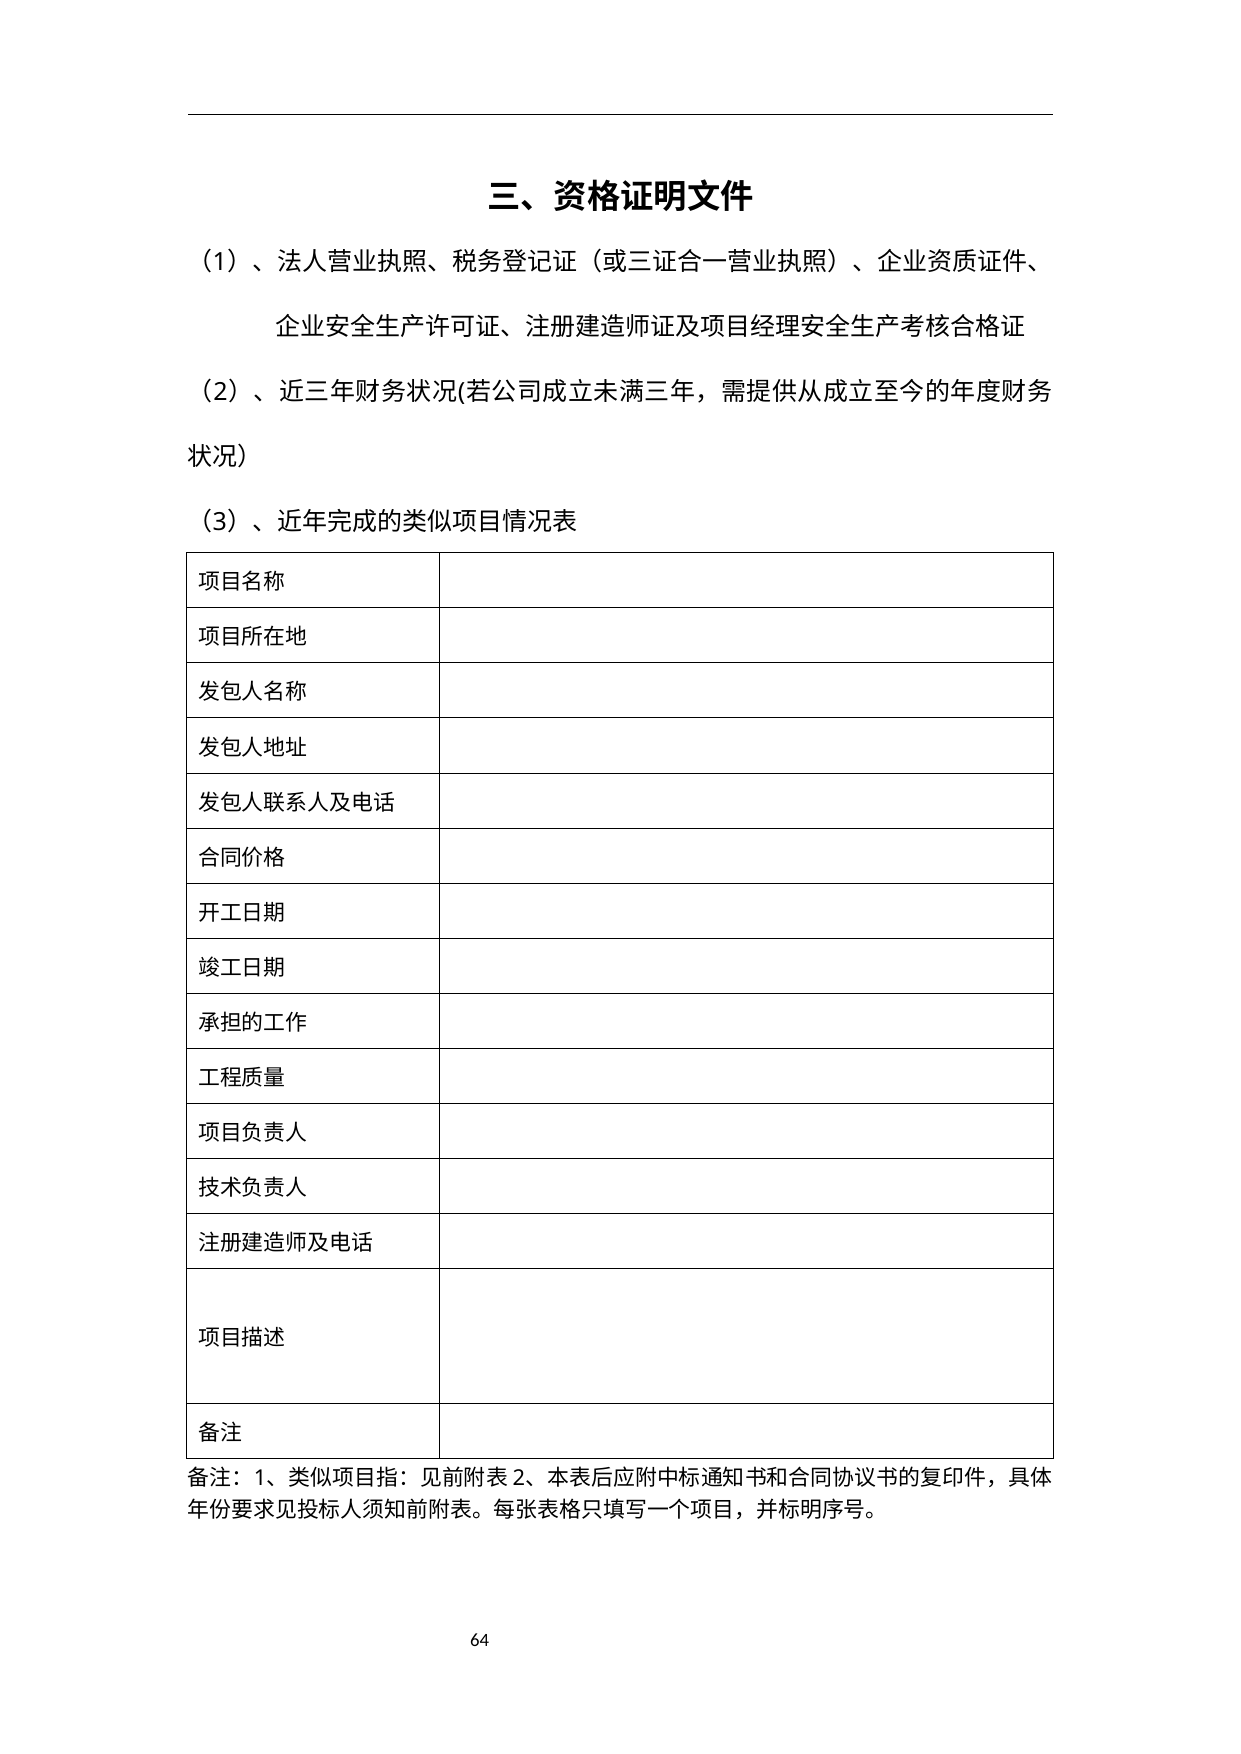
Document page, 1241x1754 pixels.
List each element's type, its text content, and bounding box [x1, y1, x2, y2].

table_cell 项目所在地 [187, 608, 439, 662]
table_cell [440, 1159, 1053, 1213]
table_cell 竣工日期 [187, 939, 439, 993]
table_header 项目名称 [187, 553, 439, 607]
table_cell 发包人名称 [187, 663, 439, 717]
text 备注：1、类似项目指：见前附表2、本表后应附中标通知书和合同协议书的复印件，具体年份要求见投标人须知前附表。每张表格只填写一个项目，并标明序号。 [187, 1459, 1053, 1524]
table_cell 发包人联系人及电话 [187, 774, 439, 827]
table_cell 发包人地址 [187, 718, 439, 772]
text 三、资格证明文件 [187, 162, 1053, 227]
table_cell 开工日期 [187, 884, 439, 938]
table_cell 承担的工作 [187, 994, 439, 1048]
table_cell [440, 1049, 1053, 1103]
text （3）、近年完成的类似项目情况表 [187, 487, 1053, 552]
table_cell 项目负责人 [187, 1104, 439, 1158]
table_cell [440, 1404, 1053, 1458]
table_cell [440, 939, 1053, 993]
table_cell 工程质量 [187, 1049, 439, 1103]
table_cell 合同价格 [187, 829, 439, 883]
table_cell 备注 [187, 1404, 439, 1458]
table_cell [440, 718, 1053, 772]
table_cell [440, 608, 1053, 662]
table_cell [440, 1104, 1053, 1158]
table_cell [440, 994, 1053, 1048]
text （1）、法人营业执照、税务登记证（或三证合一营业执照）、企业资质证件、企业安全生产许可证、注册建造师证及项目经理安全生产考核合格证 [187, 227, 1053, 357]
table_cell [440, 1214, 1053, 1268]
table_cell 项目描述 [187, 1269, 439, 1403]
table_header [440, 553, 1053, 607]
table_cell [440, 884, 1053, 938]
table_cell [440, 774, 1053, 827]
table_cell 技术负责人 [187, 1159, 439, 1213]
table_cell [440, 1269, 1053, 1403]
table_cell 注册建造师及电话 [187, 1214, 439, 1268]
table_cell [440, 829, 1053, 883]
table_cell [440, 663, 1053, 717]
text （2）、近三年财务状况(若公司成立未满三年，需提供从成立至今的年度财务状况） [187, 357, 1053, 487]
